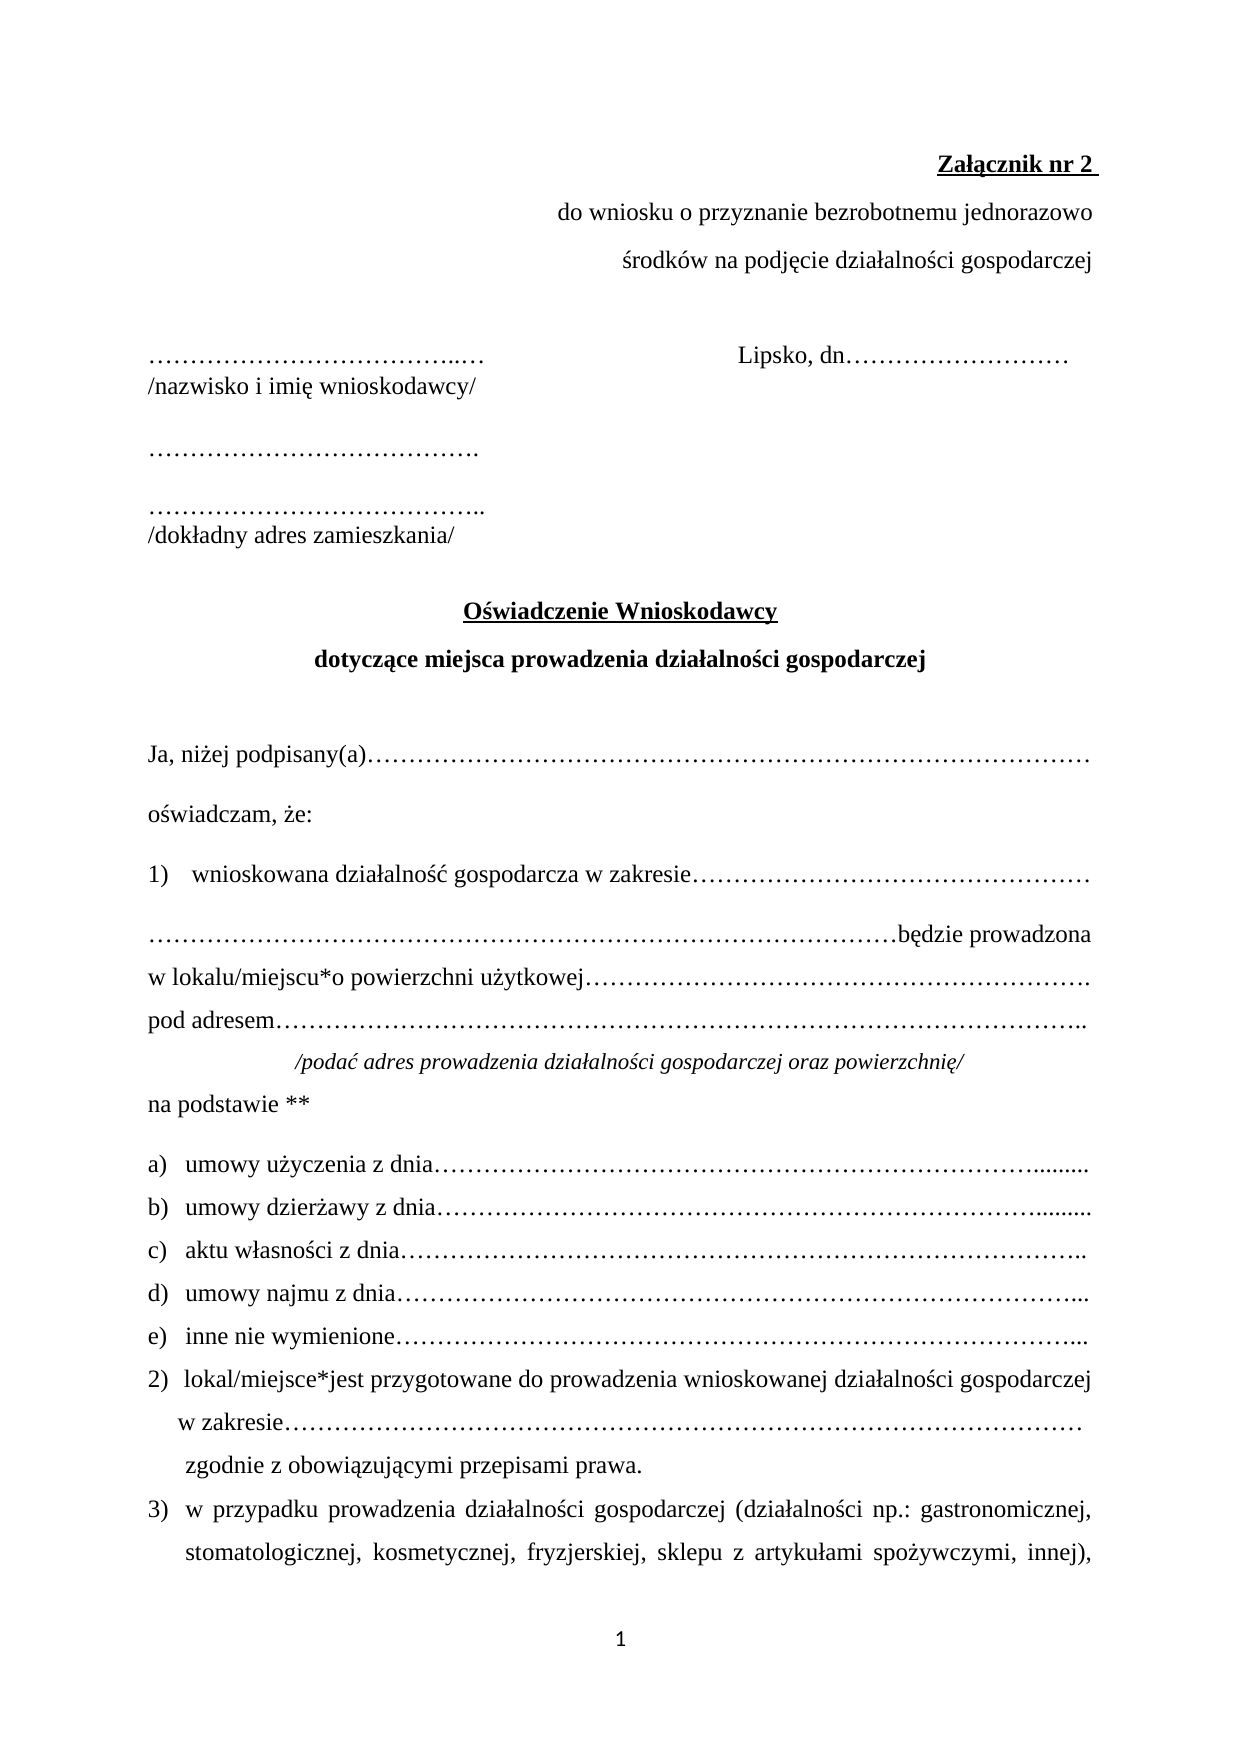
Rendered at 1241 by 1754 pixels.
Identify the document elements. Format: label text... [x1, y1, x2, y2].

text ………………………………….. [148, 491, 1092, 520]
list inne nie wymienione………………………………………………………………………... [148, 1321, 1092, 1350]
list zgodnie z obowiązującymi przepisami prawa. [185, 1451, 1092, 1479]
text pod adresem…………………………………………………………………………………….. [148, 1005, 1092, 1034]
list lokal/miejsce*jest przygotowane do prowadzenia wnioskowanej działalności gospodarczej w zakresie…………………………………………………………………………………… [148, 1364, 1092, 1436]
text ………………………………..… Lipsko, dn……………………… [148, 340, 1092, 369]
text /nazwisko i imię wnioskodawcy/ [148, 371, 1092, 400]
list aktu własności z dnia……………………………………………………………………….. [148, 1235, 1092, 1264]
text Oświadczenie Wnioskodawcy [148, 596, 1092, 625]
text /dokładny adres zamieszkania/ [148, 520, 1092, 548]
text Ja, niżej podpisany(a)…………………………………………………………………………… [148, 739, 1092, 768]
text Załącznik nr 2 [148, 149, 1092, 178]
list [148, 1494, 1092, 1566]
list umowy dzierżawy z dnia………………………………………………………………......... [148, 1192, 1092, 1221]
text ………………………………………………………………………………będzie prowadzona w lokalu/miejscu*o powierzchni użytkowej……………………………………………………. [148, 919, 1092, 991]
text dotyczące miejsca prowadzenia działalności gospodarczej [148, 644, 1092, 673]
list umowy użyczenia z dnia………………………………………………………………......... [148, 1149, 1092, 1177]
text oświadczam, że: [148, 799, 1092, 828]
list wnioskowana działalność gospodarcza w zakresie………………………………………… [148, 859, 1092, 888]
text na podstawie ** [148, 1089, 1092, 1118]
text do wniosku o przyznanie bezrobotnemu jednorazowo [148, 197, 1092, 226]
text /podać adres prowadzenia działalności gospodarczej oraz powierzchnię/ [148, 1048, 1092, 1074]
list umowy najmu z dnia………………………………………………………………………... [148, 1278, 1092, 1307]
text …………………………………. [148, 433, 1092, 462]
text środków na podjęcie działalności gospodarczej [148, 245, 1092, 274]
